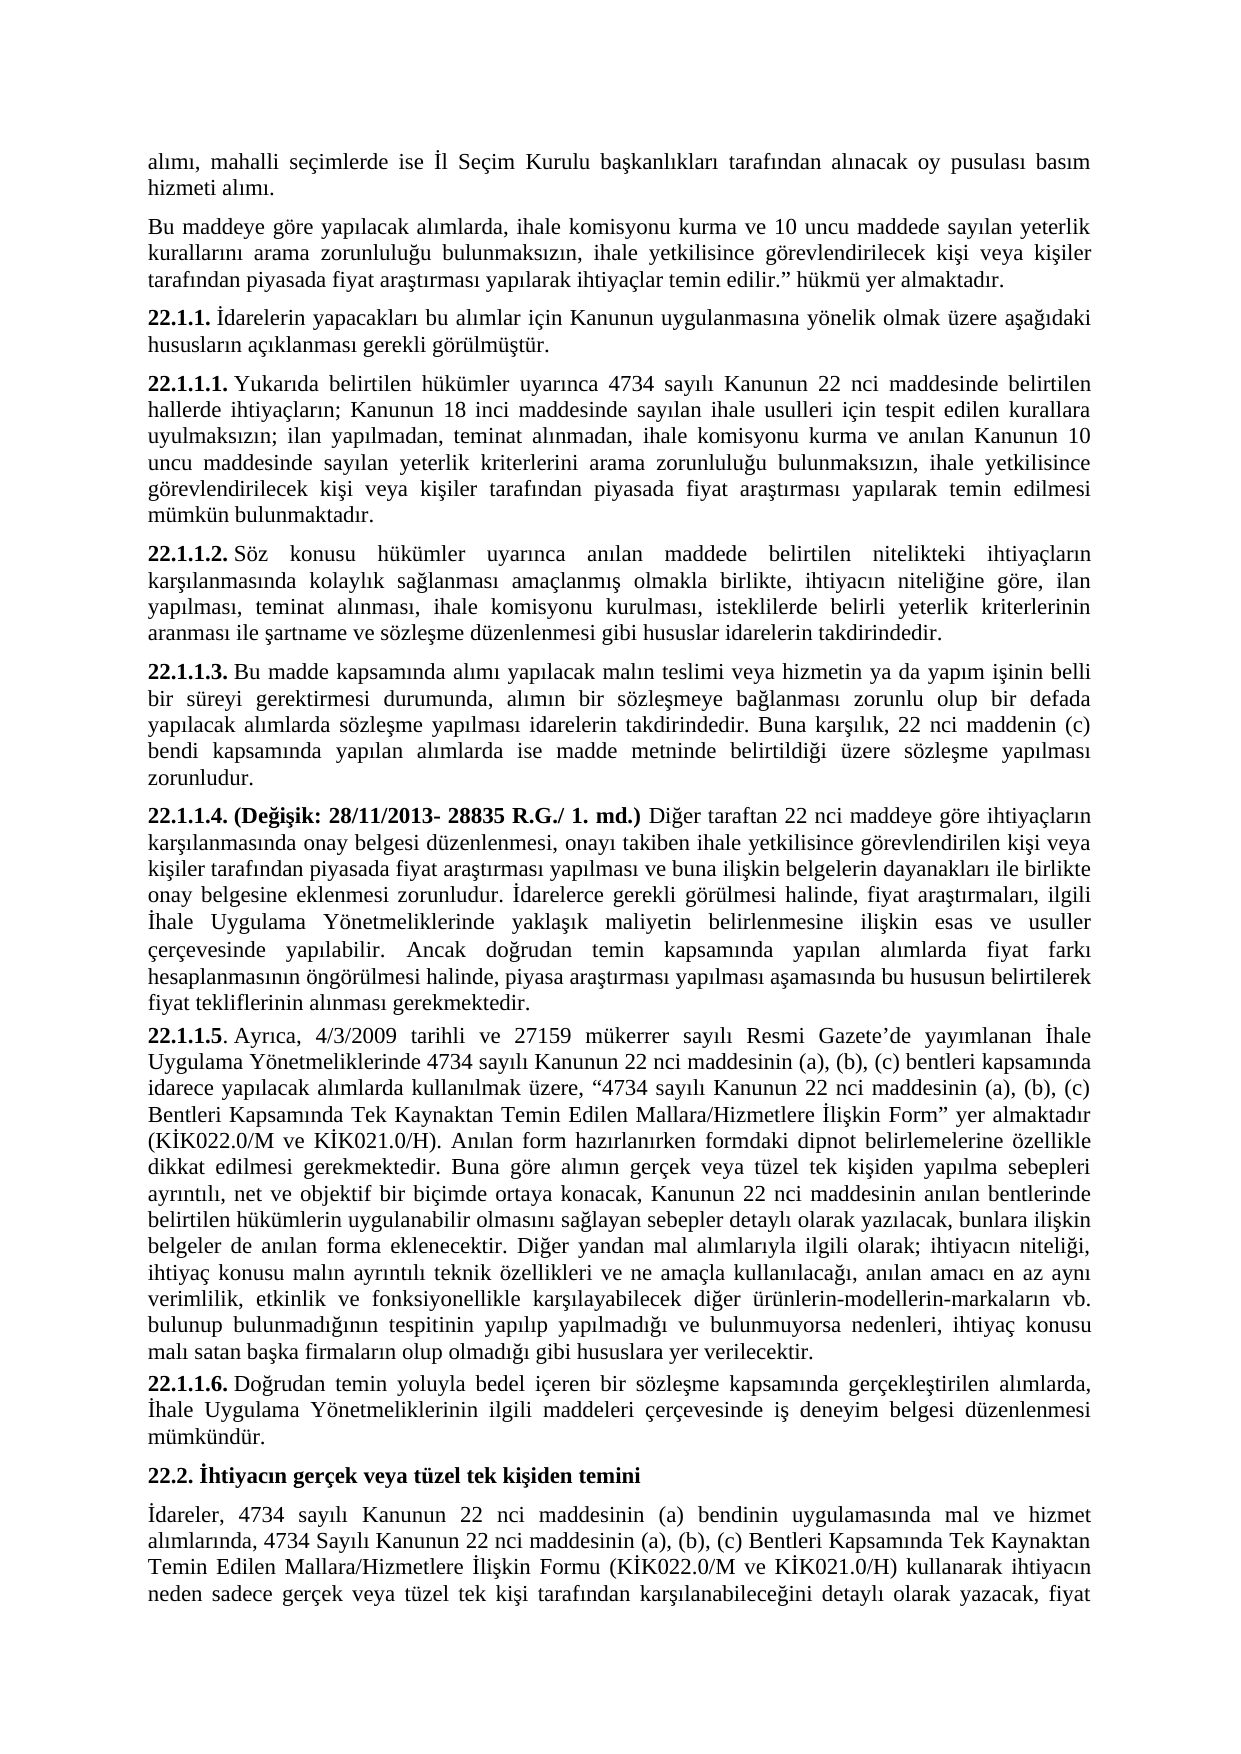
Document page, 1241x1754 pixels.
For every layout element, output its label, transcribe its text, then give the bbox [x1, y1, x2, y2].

text 22.1.1.4. (Değişik: 28/11/2013- 28835 R.G./ 1. md.) Diğer taraftan 22 nci maddeye göre ihtiyaçların karşılanmasında onay belgesi düzenlenmesi, onayı takiben ihale yetkilisince görevlendirilen kişi veya kişiler tarafından piyasada fiyat araştırması yapılması ve buna ilişkin belgelerin dayanakları ile birlikte onay belgesine eklenmesi zorunludur. İdarelerce gerekli görülmesi halinde, fiyat araştırmaları, ilgili İhale Uygulama Yönetmeliklerinde yaklaşık maliyetin belirlenmesine ilişkin esas ve usuller çerçevesinde yapılabilir. Ancak doğrudan temin kapsamında yapılan alımlarda fiyat farkı hesaplanmasının öngörülmesi halinde, piyasa araştırması yapılması aşamasında bu hususun belirtilerek fiyat tekliflerinin alınması gerekmektedir. [148, 802, 1092, 1016]
text 22.2. İhtiyacın gerçek veya tüzel tek kişiden temini [148, 1462, 1092, 1488]
text 22.1.1. İdarelerin yapacakları bu alımlar için Kanunun uygulanmasına yönelik olmak üzere aşağıdaki hususların açıklanması gerekli görülmüştür. [148, 304, 1092, 357]
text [148, 148, 1092, 200]
text 22.1.1.1. Yukarıda belirtilen hükümler uyarınca 4734 sayılı Kanunun 22 nci maddesinde belirtilen hallerde ihtiyaçların; Kanunun 18 inci maddesinde sayılan ihale usulleri için tespit edilen kurallara uyulmaksızın; ilan yapılmadan, teminat alınmadan, ihale komisyonu kurma ve anılan Kanunun 10 uncu maddesinde sayılan yeterlik kriterlerini arama zorunluluğu bulunmaksızın, ihale yetkilisince görevlendirilecek kişi veya kişiler tarafından piyasada fiyat araştırması yapılarak temin edilmesi mümkün bulunmaktadır. [148, 370, 1092, 528]
text Bu maddeye göre yapılacak alımlarda, ihale komisyonu kurma ve 10 uncu maddede sayılan yeterlik kurallarını arama zorunluluğu bulunmaksızın, ihale yetkilisince görevlendirilecek kişi veya kişiler tarafından piyasada fiyat araştırması yapılarak ihtiyaçlar temin edilir.” hükmü yer almaktadır. [148, 213, 1092, 292]
text 22.1.1.6. Doğrudan temin yoluyla bedel içeren bir sözleşme kapsamında gerçekleştirilen alımlarda, İhale Uygulama Yönetmeliklerinin ilgili maddeleri çerçevesinde iş deneyim belgesi düzenlenmesi mümkündür. [148, 1370, 1092, 1449]
text 22.1.1.3. Bu madde kapsamında alımı yapılacak malın teslimi veya hizmetin ya da yapım işinin belli bir süreyi gerektirmesi durumunda, alımın bir sözleşmeye bağlanması zorunlu olup bir defada yapılacak alımlarda sözleşme yapılması idarelerin takdirindedir. Buna karşılık, 22 nci maddenin (c) bendi kapsamında yapılan alımlarda ise madde metninde belirtildiği üzere sözleşme yapılması zorunludur. [148, 658, 1092, 790]
text 22.1.1.5. Ayrıca, 4/3/2009 tarihli ve 27159 mükerrer sayılı Resmi Gazete’de yayımlanan İhale Uygulama Yönetmeliklerinde 4734 sayılı Kanunun 22 nci maddesinin (a), (b), (c) bentleri kapsamında idarece yapılacak alımlarda kullanılmak üzere, “4734 sayılı Kanunun 22 nci maddesinin (a), (b), (c) Bentleri Kapsamında Tek Kaynaktan Temin Edilen Mallara/Hizmetlere İlişkin Form” yer almaktadır (KİK022.0/M ve KİK021.0/H). Anılan form hazırlanırken formdaki dipnot belirlemelerine özellikle dikkat edilmesi gerekmektedir. Buna göre alımın gerçek veya tüzel tek kişiden yapılma sebepleri ayrıntılı, net ve objektif bir biçimde ortaya konacak, Kanunun 22 nci maddesinin anılan bentlerinde belirtilen hükümlerin uygulanabilir olmasını sağlayan sebepler detaylı olarak yazılacak, bunlara ilişkin belgeler de anılan forma eklenecektir. Diğer yandan mal alımlarıyla ilgili olarak; ihtiyacın niteliği, ihtiyaç konusu malın ayrıntılı teknik özellikleri ve ne amaçla kullanılacağı, anılan amacı en az aynı verimlilik, etkinlik ve fonksiyonellikle karşılayabilecek diğer ürünlerin-modellerin-markaların vb. bulunup bulunmadığının tespitinin yapılıp yapılmadığı ve bulunmuyorsa nedenleri, ihtiyaç konusu malı satan başka firmaların olup olmadığı gibi hususlara yer verilecektir. [148, 1022, 1092, 1364]
text 22.1.1.2. Söz konusu hükümler uyarınca anılan maddede belirtilen nitelikteki ihtiyaçların karşılanmasında kolaylık sağlanması amaçlanmış olmakla birlikte, ihtiyacın niteliğine göre, ilan yapılması, teminat alınması, ihale komisyonu kurulması, isteklilerde belirli yeterlik kriterlerinin aranması ile şartname ve sözleşme düzenlenmesi gibi hususlar idarelerin takdirindedir. [148, 540, 1092, 646]
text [148, 1501, 1092, 1606]
